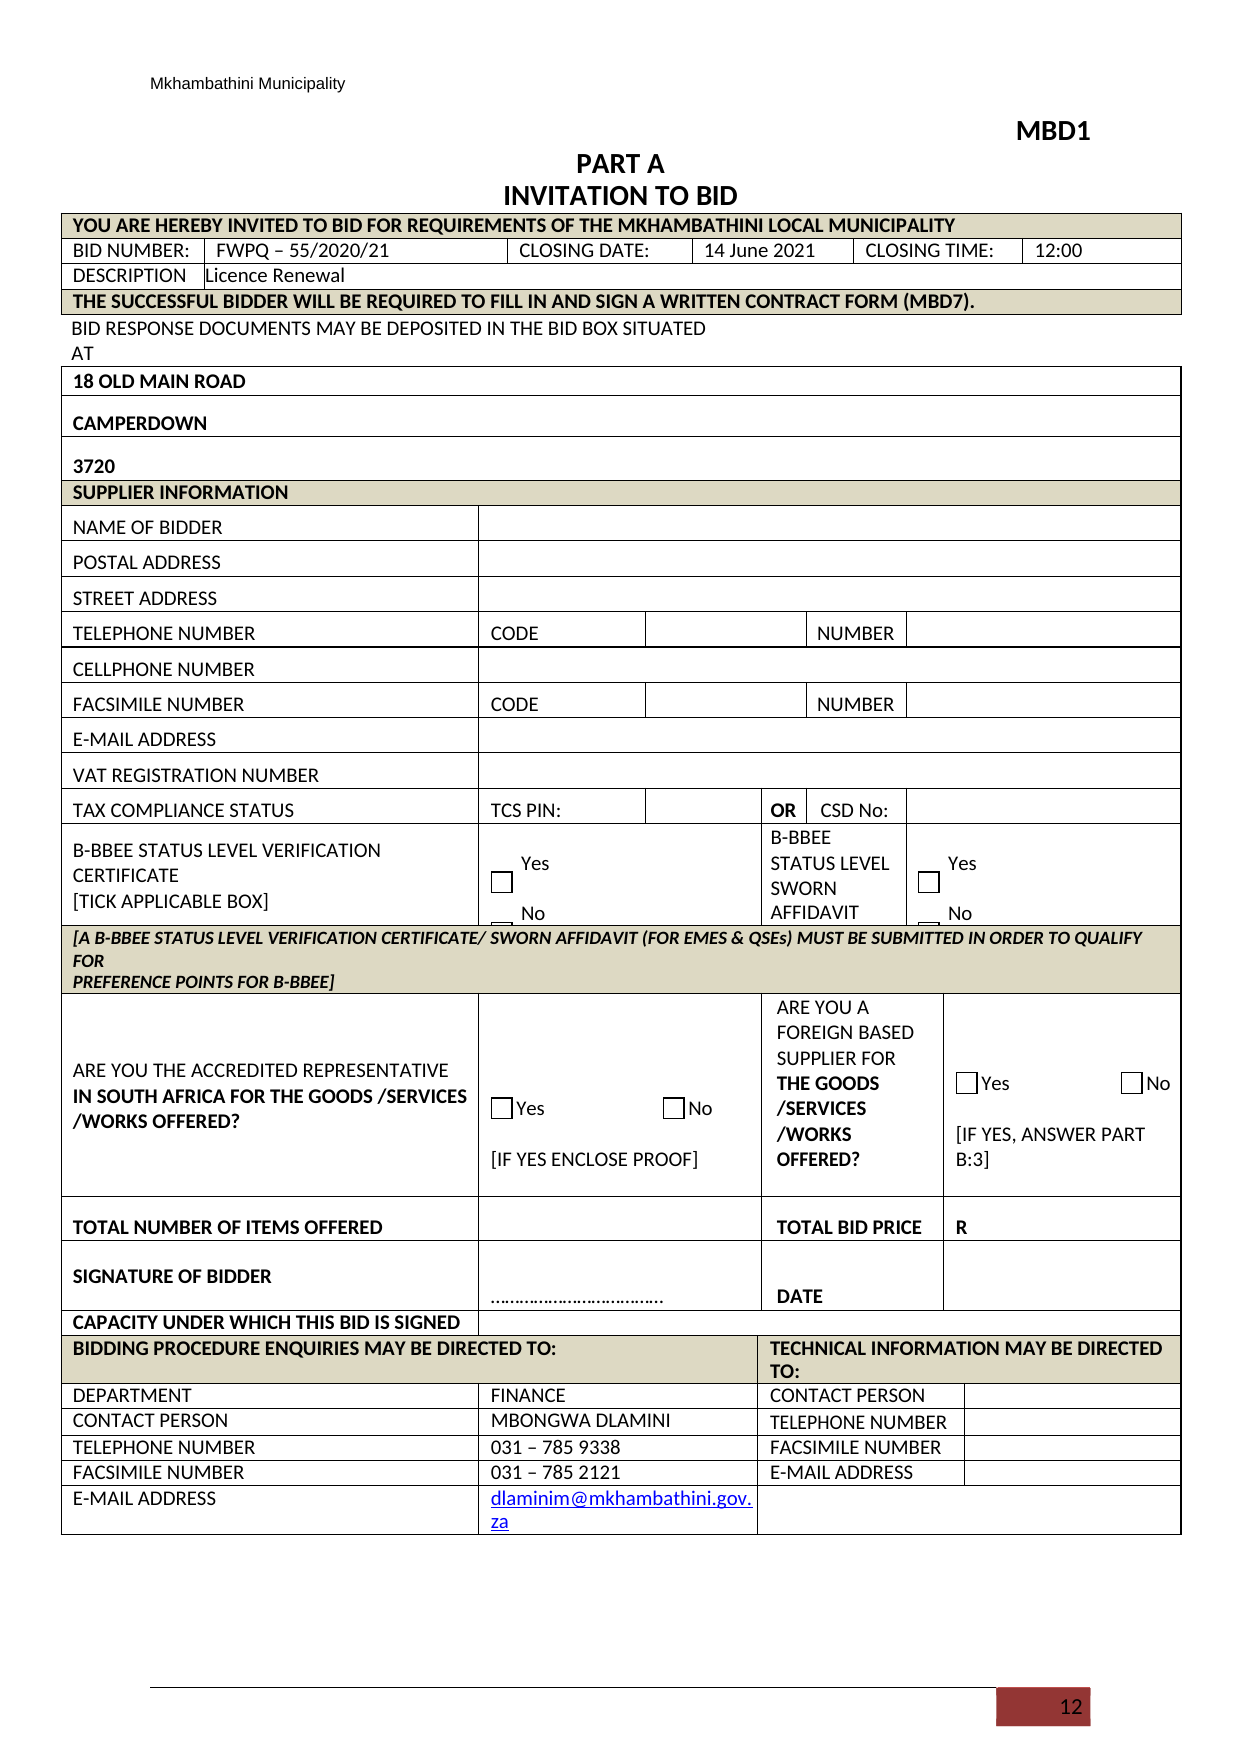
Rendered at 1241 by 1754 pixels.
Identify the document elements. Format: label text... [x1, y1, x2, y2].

table_cell Yes No [IF YES, ANSWER PART B:3] [944, 994, 1180, 1196]
table_cell [965, 1461, 1180, 1485]
table_header 18 OLD MAIN ROAD [62, 367, 1180, 394]
table_cell CODE [479, 683, 645, 717]
table_cell E-MAIL ADDRESS [62, 1486, 478, 1533]
table_cell [A B-BBEE STATUS LEVEL VERIFICATION CERTIFICATE/ SWORN AFFIDAVIT (FOR EMES & QSEs) MUST BE SUBMITTED IN ORDER TO QUALIFY FOR PREFERENCE POINTS FOR B-BBEE] [62, 926, 1180, 993]
table_cell B-BBEE STATUS LEVEL VERIFICATION CERTIFICATE [TICK APPLICABLE BOX] [62, 824, 478, 925]
table_cell ……………………………… [479, 1241, 761, 1310]
table_cell [944, 1241, 1180, 1310]
table_cell NAME OF BIDDER [62, 506, 478, 540]
table_cell [758, 1486, 1180, 1533]
table_cell TOTAL NUMBER OF ITEMS OFFERED [62, 1197, 478, 1240]
table_cell [965, 1384, 1180, 1408]
table_cell 3720 [62, 437, 1180, 479]
table_cell DATE [762, 1241, 943, 1310]
table_cell TCS PIN: [479, 789, 645, 823]
table_cell NUMBER [807, 612, 906, 646]
table_cell CAMPERDOWN [62, 396, 1180, 436]
table_cell B-BBEE STATUS LEVEL SWORN AFFIDAVIT [762, 824, 906, 925]
table_cell TELEPHONE NUMBER [758, 1409, 964, 1435]
table_cell ARE YOU THE ACCREDITED REPRESENTATIVE IN SOUTH AFRICA FOR THE GOODS /SERVICES /WORKS OFFERED? [62, 994, 478, 1196]
table_cell R [944, 1197, 1180, 1240]
table_cell CAPACITY UNDER WHICH THIS BID IS SIGNED [62, 1311, 478, 1335]
table_cell TELEPHONE NUMBER [62, 1436, 478, 1460]
table_cell [646, 612, 806, 646]
table_cell TOTAL BID PRICE [762, 1197, 943, 1240]
table_cell E-MAIL ADDRESS [758, 1461, 964, 1485]
table_cell CONTACT PERSON [758, 1384, 964, 1408]
table_cell FINANCE [479, 1384, 757, 1408]
table_cell 031 – 785 2121 [479, 1461, 757, 1485]
table_header YOU ARE HEREBY INVITED TO BID FOR REQUIREMENTS OF THE MKHAMBATHINI LOCAL MUNICIPALITY [62, 214, 1181, 238]
table_cell STREET ADDRESS [62, 577, 478, 611]
table_cell CLOSING TIME: [854, 239, 1022, 263]
table_cell [646, 789, 761, 823]
text BID RESPONSE DOCUMENTS MAY BE DEPOSITED IN THE BID BOX SITUATED AT [71, 315, 726, 366]
table_cell TAX COMPLIANCE STATUS [62, 789, 478, 823]
table_cell TELEPHONE NUMBER [62, 612, 478, 646]
table_cell FACSIMILE NUMBER [62, 1461, 478, 1485]
table_cell FACSIMILE NUMBER [62, 683, 478, 717]
table_cell CELLPHONE NUMBER [62, 648, 478, 682]
table_cell BIDDING PROCEDURE ENQUIRIES MAY BE DIRECTED TO: [62, 1336, 757, 1383]
table_cell [965, 1409, 1180, 1435]
table_cell THE SUCCESSFUL BIDDER WILL BE REQUIRED TO FILL IN AND SIGN A WRITTEN CONTRACT FORM (MBD7). [62, 290, 1181, 314]
table_cell VAT REGISTRATION NUMBER [62, 753, 478, 788]
table_cell BID NUMBER: [62, 239, 204, 263]
table_cell [907, 683, 1180, 717]
table_cell CONTACT PERSON [62, 1409, 478, 1435]
table_cell FACSIMILE NUMBER [758, 1436, 964, 1460]
table_cell POSTAL ADDRESS [62, 541, 478, 576]
table_cell E-MAIL ADDRESS [62, 718, 478, 752]
table_cell OR [762, 789, 806, 823]
table_cell Yes No [IF YES ENCLOSE PROOF] [479, 994, 761, 1196]
table_cell [646, 683, 806, 717]
table_cell DESCRIPTION [62, 264, 204, 288]
table_cell 031 – 785 9338 [479, 1436, 757, 1460]
table_cell Licence Renewal [205, 264, 1181, 288]
table_cell CSD No: [807, 789, 906, 823]
table_cell ARE YOU A FOREIGN BASED SUPPLIER FOR THE GOODS /SERVICES /WORKS OFFERED? [762, 994, 943, 1196]
table_cell CLOSING DATE: [508, 239, 692, 263]
subtitle MBD1 [932, 114, 1174, 147]
table_cell NUMBER [807, 683, 906, 717]
table_cell SUPPLIER INFORMATION [62, 481, 1180, 505]
table_cell DEPARTMENT [62, 1384, 478, 1408]
table_cell FWPQ – 55/2020/21 [205, 239, 507, 263]
table_cell [479, 577, 1180, 611]
table_cell [479, 506, 1180, 540]
table_cell SIGNATURE OF BIDDER [62, 1241, 478, 1310]
table_cell [907, 612, 1180, 646]
table_cell dlaminim@mkhambathini.gov.za [479, 1486, 757, 1533]
table_cell [479, 753, 1180, 788]
table_cell TECHNICAL INFORMATION MAY BE DIRECTED TO: [758, 1336, 1180, 1383]
table_cell 12:00 [1023, 239, 1181, 263]
table_cell [965, 1436, 1180, 1460]
table_cell [479, 541, 1180, 576]
table_cell [479, 718, 1180, 752]
table_cell [479, 1197, 761, 1240]
table_cell Yes No [479, 824, 761, 925]
table_cell MBONGWA DLAMINI [479, 1409, 757, 1435]
table_cell CODE [479, 612, 645, 646]
table_cell [479, 1311, 1180, 1335]
table_cell Yes No [907, 824, 1180, 925]
table_cell [479, 648, 1180, 682]
table_cell [907, 789, 1180, 823]
table_cell 14 June 2021 [693, 239, 853, 263]
text PART A INVITATION TO BID [502, 148, 738, 212]
